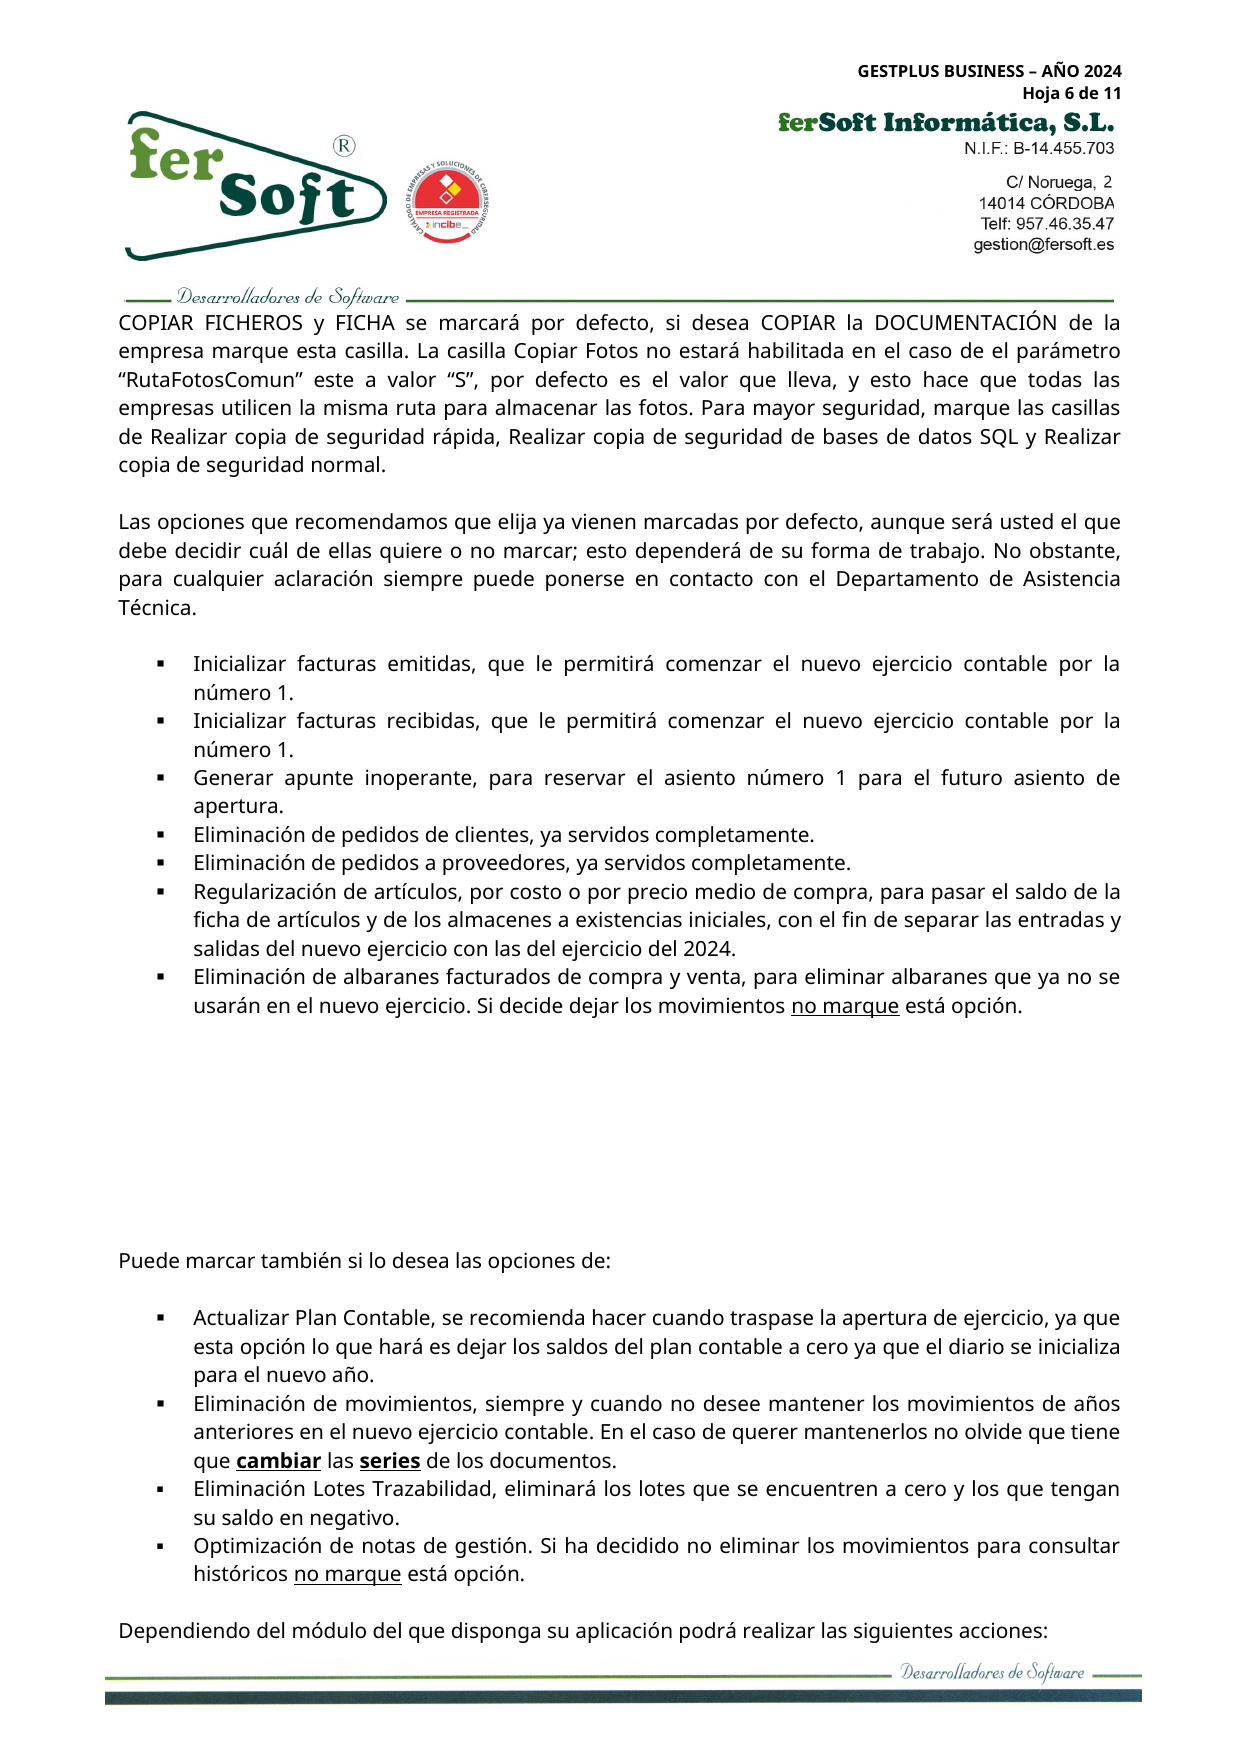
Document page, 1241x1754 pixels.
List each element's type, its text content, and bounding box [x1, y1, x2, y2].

list Eliminación de albaranes facturados de compra y venta, para eliminar albaranes que ya no se usarán en el nuevo ejercicio. Si decide dejar los movimientos no marque está opción. [156, 962, 1122, 1019]
text Las opciones que recomendamos que elija ya vienen marcadas por defecto, aunque será usted el que debe decidir cuál de ellas quiere o no marcar; esto dependerá de su forma de trabajo. No obstante, para cualquier aclaración siempre puede ponerse en contacto con el Departamento de Asistencia Técnica. [118, 507, 1122, 621]
picture [105, 1658, 1142, 1709]
list Eliminación de pedidos a proveedores, ya servidos completamente. [156, 848, 1122, 877]
text COPIAR FICHEROS y FICHA se marcará por defecto, si desea COPIAR la DOCUMENTACIÓN de la empresa marque esta casilla. La casilla Copiar Fotos no estará habilitada en el caso de el parámetro “RutaFotosComun” este a valor “S”, por defecto es el valor que lleva, y esto hace que todas las empresas utilicen la misma ruta para almacenar las fotos. Para mayor seguridad, marque las casillas de Realizar copia de seguridad rápida, Realizar copia de seguridad de bases de datos SQL y Realizar copia de seguridad normal. [118, 309, 1122, 479]
list Regularización de artículos, por costo o por precio medio de compra, para pasar el saldo de la ficha de artículos y de los almacenes a existencias iniciales, con el fin de separar las entradas y salidas del nuevo ejercicio con las del ejercicio del 2024. [156, 877, 1122, 962]
list Eliminación de movimientos, siempre y cuando no desee mantener los movimientos de años anteriores en el nuevo ejercicio contable. En el caso de querer mantenerlos no olvide que tiene que cambiar las series de los documentos. [156, 1389, 1122, 1474]
list Eliminación de pedidos de clientes, ya servidos completamente. [156, 820, 1122, 848]
list Eliminación Lotes Trazabilidad, eliminará los lotes que se encuentren a cero y los que tengan su saldo en negativo. [156, 1474, 1122, 1531]
list Optimización de notas de gestión. Si ha decidido no eliminar los movimientos para consultar históricos no marque está opción. [156, 1531, 1122, 1588]
list Generar apunte inoperante, para reservar el asiento número 1 para el futuro asiento de apertura. [156, 763, 1122, 820]
text Puede marcar también si lo desea las opciones de: [118, 1247, 1122, 1275]
list Inicializar facturas emitidas, que le permitirá comenzar el nuevo ejercicio contable por la número 1. [156, 649, 1122, 706]
list Inicializar facturas recibidas, que le permitirá comenzar el nuevo ejercicio contable por la número 1. [156, 706, 1122, 763]
picture [118, 104, 1123, 309]
text Dependiendo del módulo del que disponga su aplicación podrá realizar las siguientes acciones: [118, 1616, 1122, 1645]
list Actualizar Plan Contable, se recomienda hacer cuando traspase la apertura de ejercicio, ya que esta opción lo que hará es dejar los saldos del plan contable a cero ya que el diario se inicializa para el nuevo año. [156, 1303, 1122, 1389]
